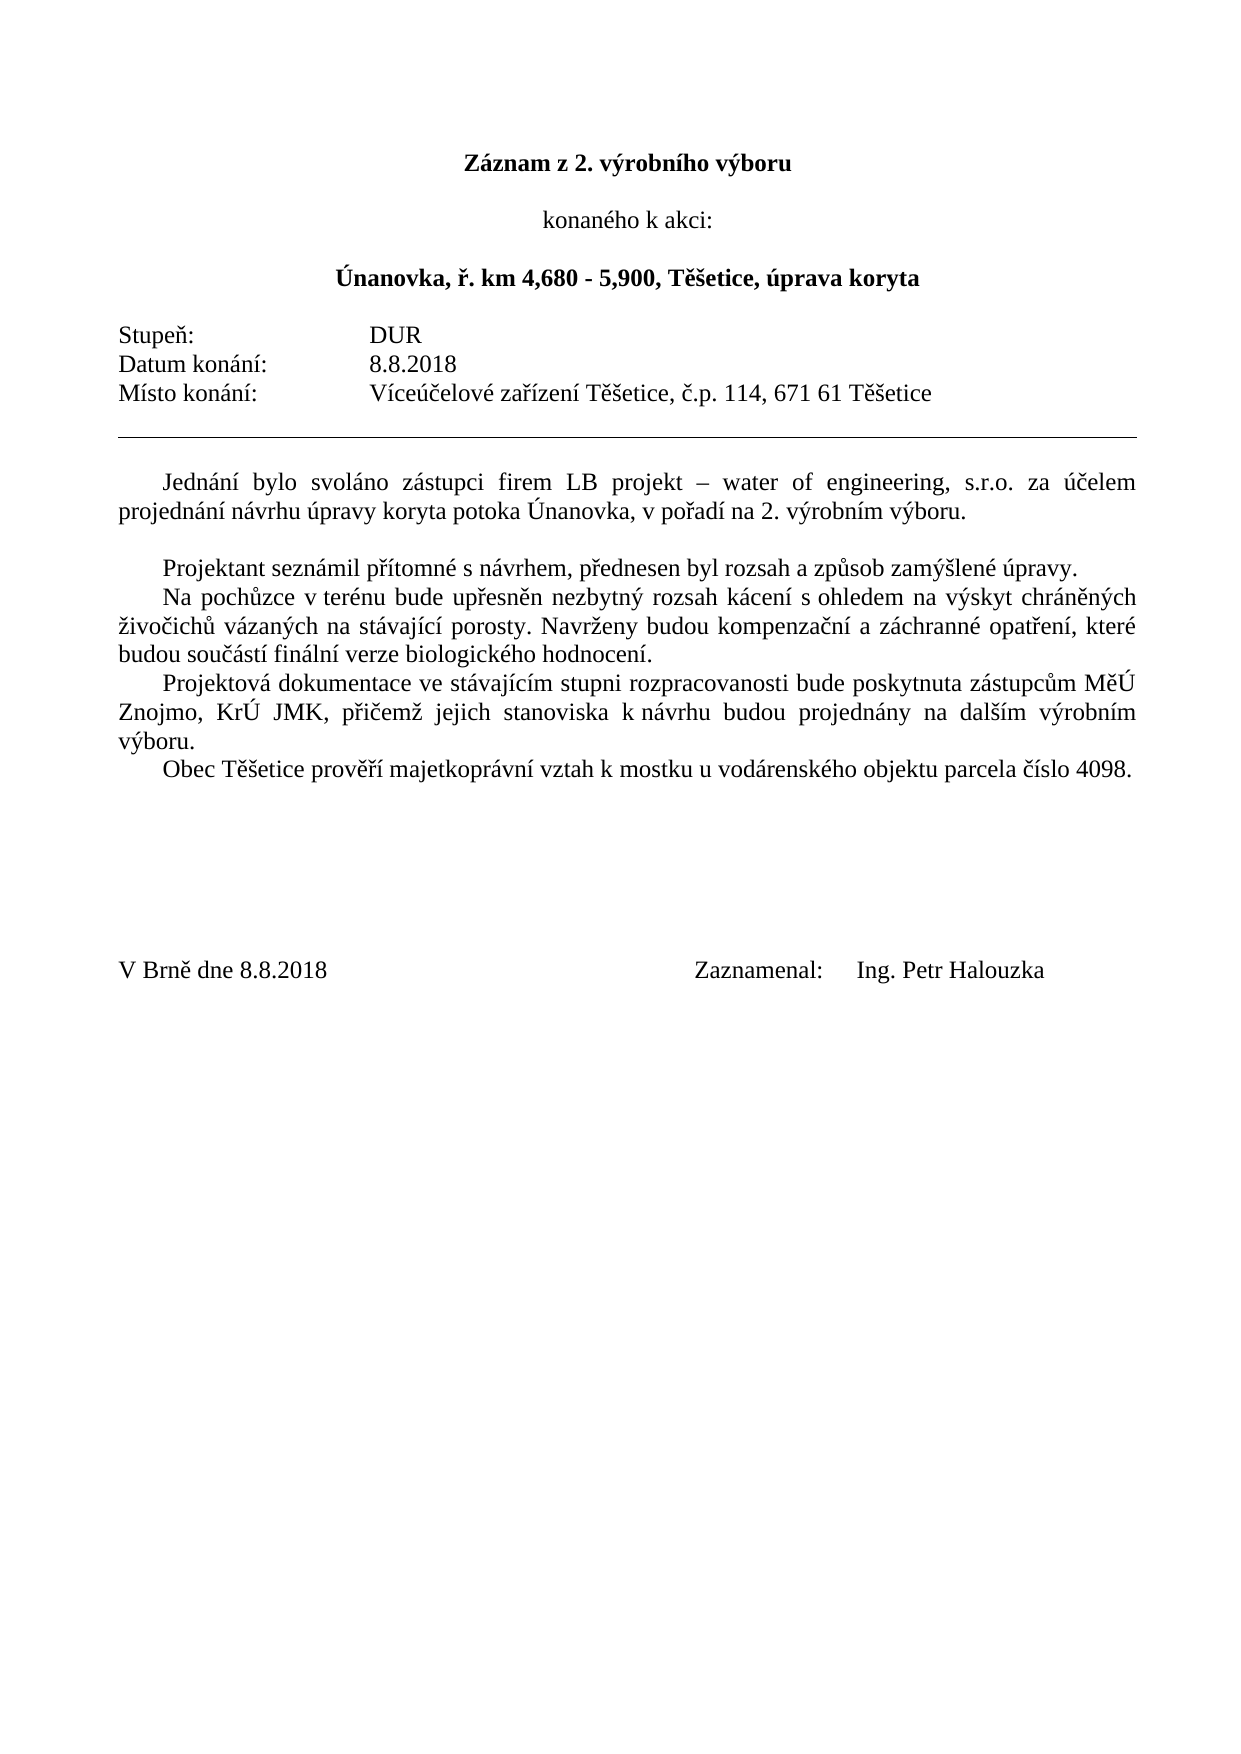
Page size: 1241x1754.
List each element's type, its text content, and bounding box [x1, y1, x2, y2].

text Místo konání: Víceúčelové zařízení Těšetice, č.p. 114, 671 61 Těšetice [118, 378, 1137, 406]
text Projektant seznámil přítomné s návrhem, přednesen byl rozsah a způsob zamýšlené úpravy. [118, 553, 1137, 582]
text Stupeň: DUR [118, 320, 1137, 349]
text Obec Těšetice prověří majetkoprávní vztah k mostku u vodárenského objektu parcela číslo 4098. [118, 754, 1137, 783]
text Datum konání: 8.8.2018 [118, 349, 1137, 378]
text Jednání bylo svoláno zástupci firem LB projekt – water of engineering, s.r.o. za účelem projednání návrhu úpravy koryta potoka Únanovka, v pořadí na 2. výrobním výboru. [118, 467, 1137, 524]
text Únanovka, ř. km 4,680 - 5,900, Těšetice, úprava koryta [118, 263, 1137, 291]
text V Brně dne 8.8.2018 Zaznamenal: Ing. Petr Halouzka [118, 955, 1137, 984]
text konaného k akci: [118, 205, 1137, 234]
text Záznam z 2. výrobního výboru [118, 148, 1137, 176]
text Na pochůzce v terénu bude upřesněn nezbytný rozsah kácení s ohledem na výskyt chráněných živočichů vázaných na stávající porosty. Navrženy budou kompenzační a záchranné opatření, které budou součástí finální verze biologického hodnocení. [118, 582, 1137, 668]
text Projektová dokumentace ve stávajícím stupni rozpracovanosti bude poskytnuta zástupcům MěÚ Znojmo, KrÚ JMK, přičemž jejich stanoviska k návrhu budou projednány na dalším výrobním výboru. [118, 668, 1137, 754]
